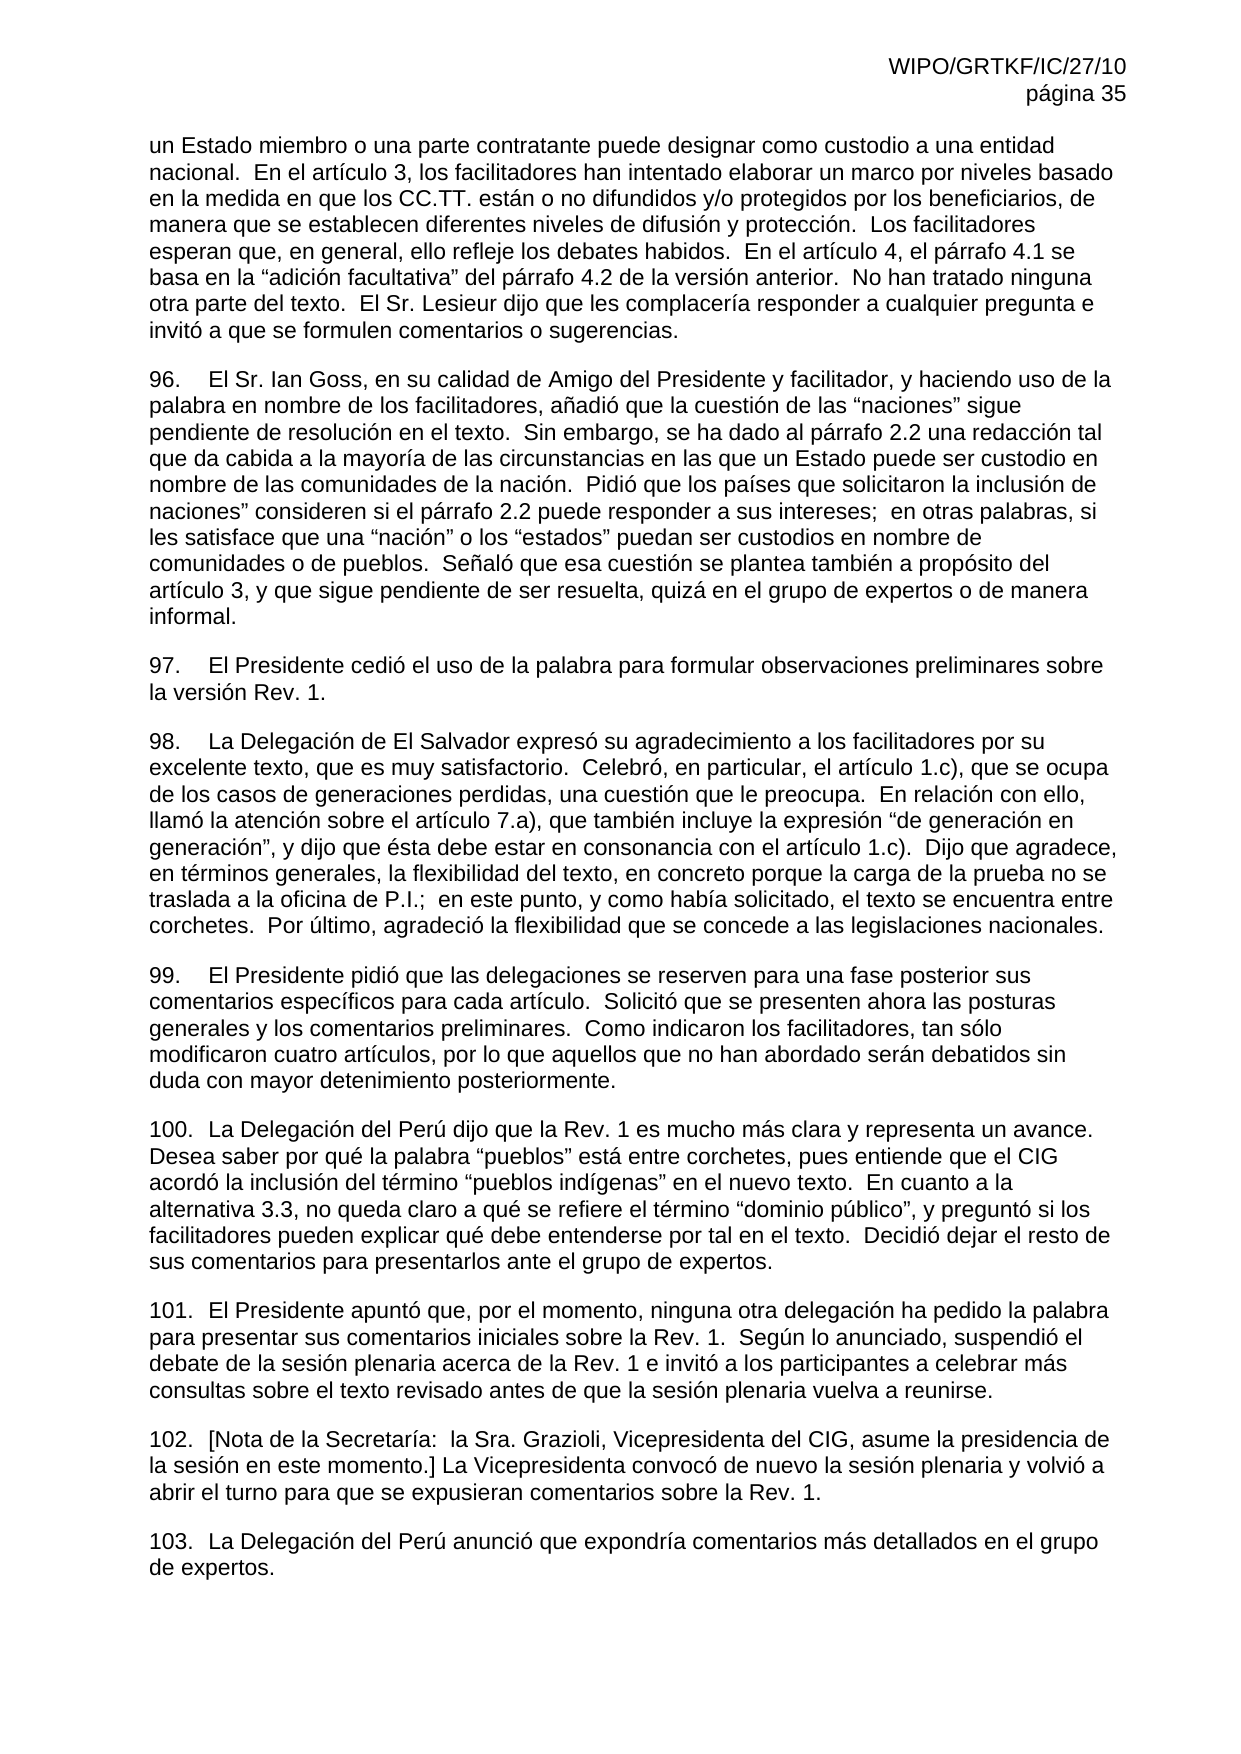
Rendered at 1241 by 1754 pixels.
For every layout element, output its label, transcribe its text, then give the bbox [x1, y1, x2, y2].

list La Delegación de El Salvador expresó su agradecimiento a los facilitadores por su excelente texto, que es muy satisfactorio. Celebró, en particular, el artículo 1.c), que se ocupa de los casos de generaciones perdidas, una cuestión que le preocupa. En relación con ello, llamó la atención sobre el artículo 7.a), que también incluye la expresión “de generación en generación”, y dijo que ésta debe estar en consonancia con el artículo 1.c). Dijo que agradece, en términos generales, la flexibilidad del texto, en concreto porque la carga de la prueba no se traslada a la oficina de P.I.; en este punto, y como había solicitado, el texto se encuentra entre corchetes. Por último, agradeció la flexibilidad que se concede a las legislaciones nacionales. [149, 728, 1122, 939]
list [Nota de la Secretaría: la Sra. Grazioli, Vicepresidenta del CIG, asume la presidencia de la sesión en este momento.] La Vicepresidenta convocó de nuevo la sesión plenaria y volvió a abrir el turno para que se expusieran comentarios sobre la Rev. 1. [149, 1426, 1122, 1505]
list La Delegación del Perú dijo que la Rev. 1 es mucho más clara y representa un avance. Desea saber por qué la palabra “pueblos” está entre corchetes, pues entiende que el CIG acordó la inclusión del término “pueblos indígenas” en el nuevo texto. En cuanto a la alternativa 3.3, no queda claro a qué se refiere el término “dominio público”, y preguntó si los facilitadores pueden explicar qué debe entenderse por tal en el texto. Decidió dejar el resto de sus comentarios para presentarlos ante el grupo de expertos. [149, 1116, 1122, 1274]
list La Delegación del Perú anunció que expondría comentarios más detallados en el grupo de expertos. [149, 1528, 1122, 1581]
list El Presidente cedió el uso de la palabra para formular observaciones preliminares sobre la versión Rev. 1. [149, 652, 1122, 705]
list El Presidente apuntó que, por el momento, ninguna otra delegación ha pedido la palabra para presentar sus comentarios iniciales sobre la Rev. 1. Según lo anunciado, suspendió el debate de la sesión plenaria acerca de la Rev. 1 e invitó a los participantes a celebrar más consultas sobre el texto revisado antes de que la sesión plenaria vuelva a reunirse. [149, 1297, 1122, 1403]
list El Presidente pidió que las delegaciones se reserven para una fase posterior sus comentarios específicos para cada artículo. Solicitó que se presenten ahora las posturas generales y los comentarios preliminares. Como indicaron los facilitadores, tan sólo modificaron cuatro artículos, por lo que aquellos que no han abordado serán debatidos sin duda con mayor detenimiento posteriormente. [149, 962, 1122, 1093]
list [149, 132, 1122, 343]
list El Sr. Ian Goss, en su calidad de Amigo del Presidente y facilitador, y haciendo uso de la palabra en nombre de los facilitadores, añadió que la cuestión de las “naciones” sigue pendiente de resolución en el texto. Sin embargo, se ha dado al párrafo 2.2 una redacción tal que da cabida a la mayoría de las circunstancias en las que un Estado puede ser custodio en nombre de las comunidades de la nación. Pidió que los países que solicitaron la inclusión de naciones” consideren si el párrafo 2.2 puede responder a sus intereses; en otras palabras, si les satisface que una “nación” o los “estados” puedan ser custodios en nombre de comunidades o de pueblos. Señaló que esa cuestión se plantea también a propósito del artículo 3, y que sigue pendiente de ser resuelta, quizá en el grupo de expertos o de manera informal. [149, 366, 1122, 629]
